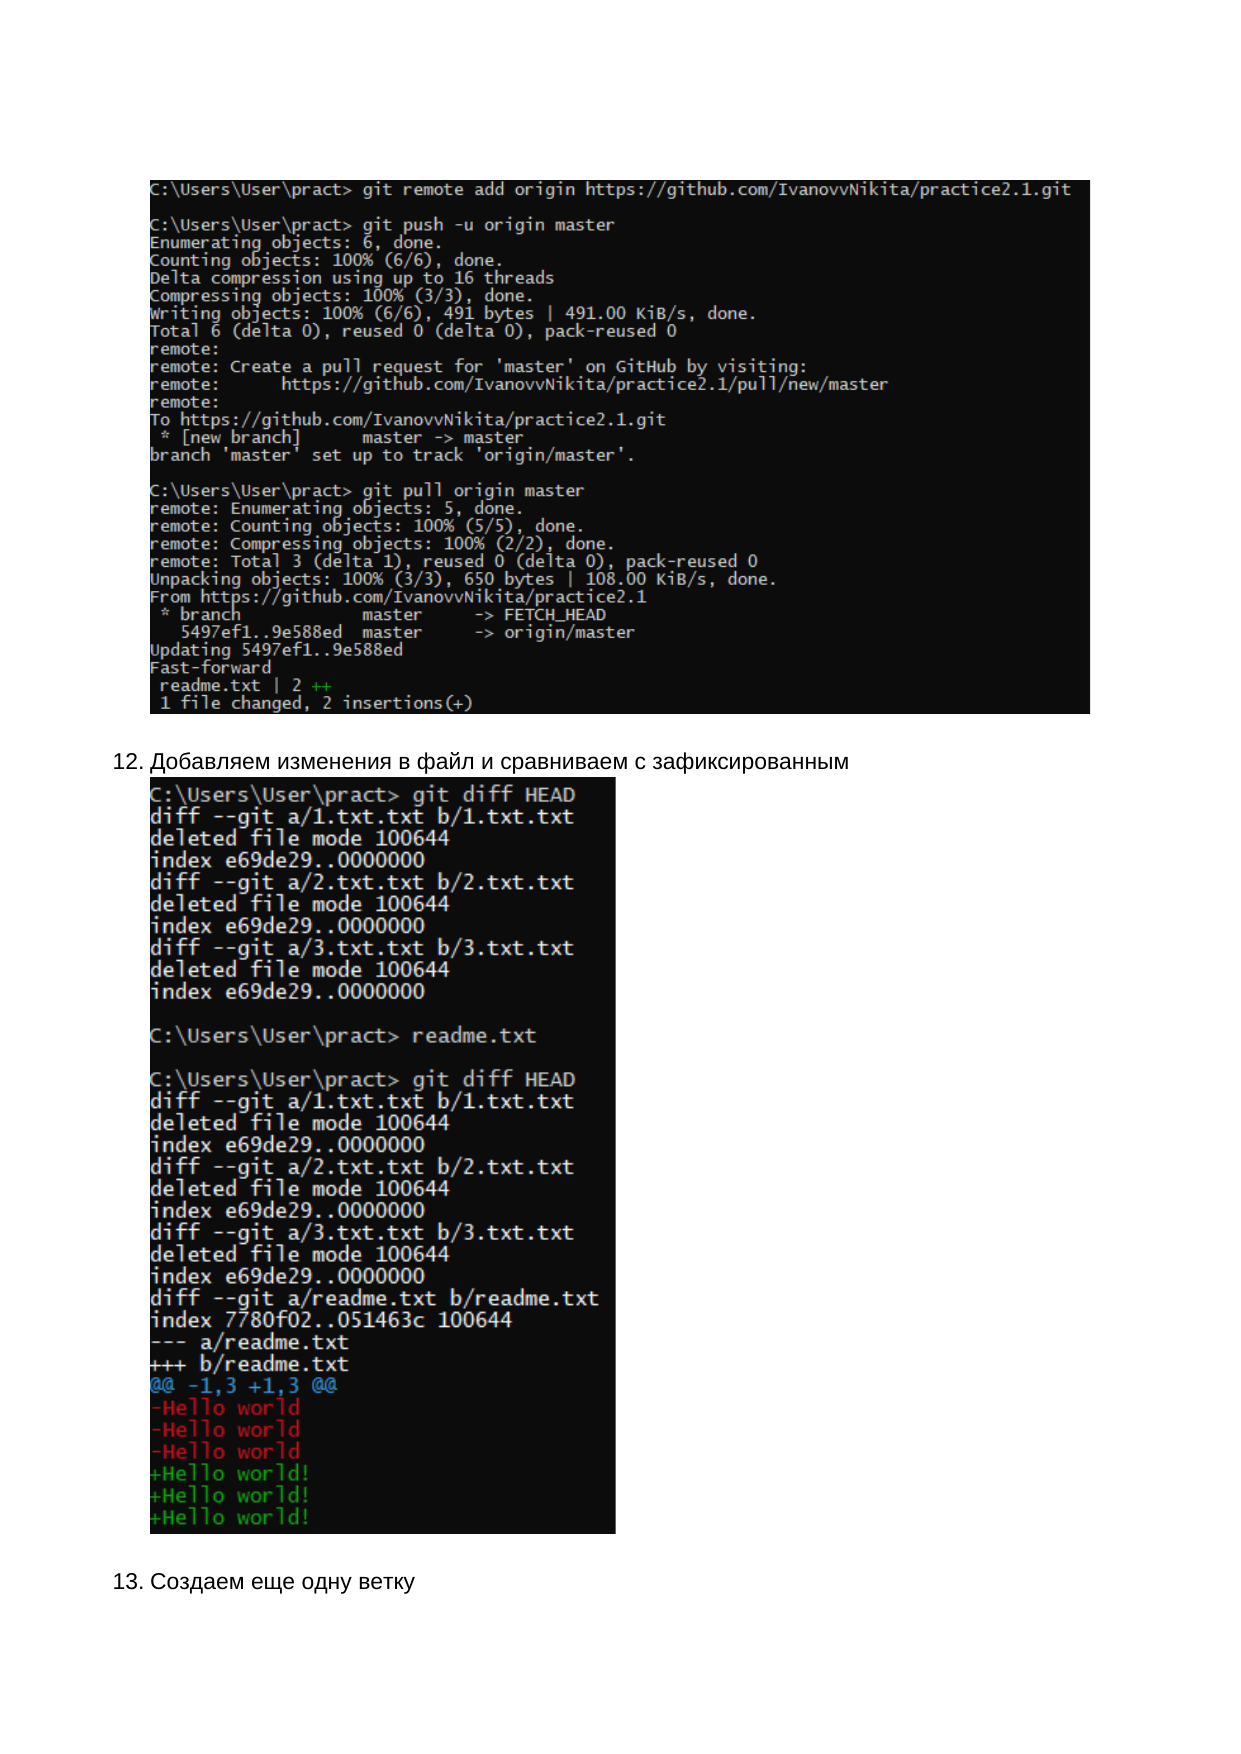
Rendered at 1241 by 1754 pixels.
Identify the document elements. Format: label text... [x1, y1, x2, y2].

list Создаем еще одну ветку [112, 1568, 1090, 1594]
picture [150, 777, 616, 1534]
list Добавляем изменения в файл и сравниваем с зафиксированным [112, 748, 1090, 774]
picture [150, 180, 1091, 714]
